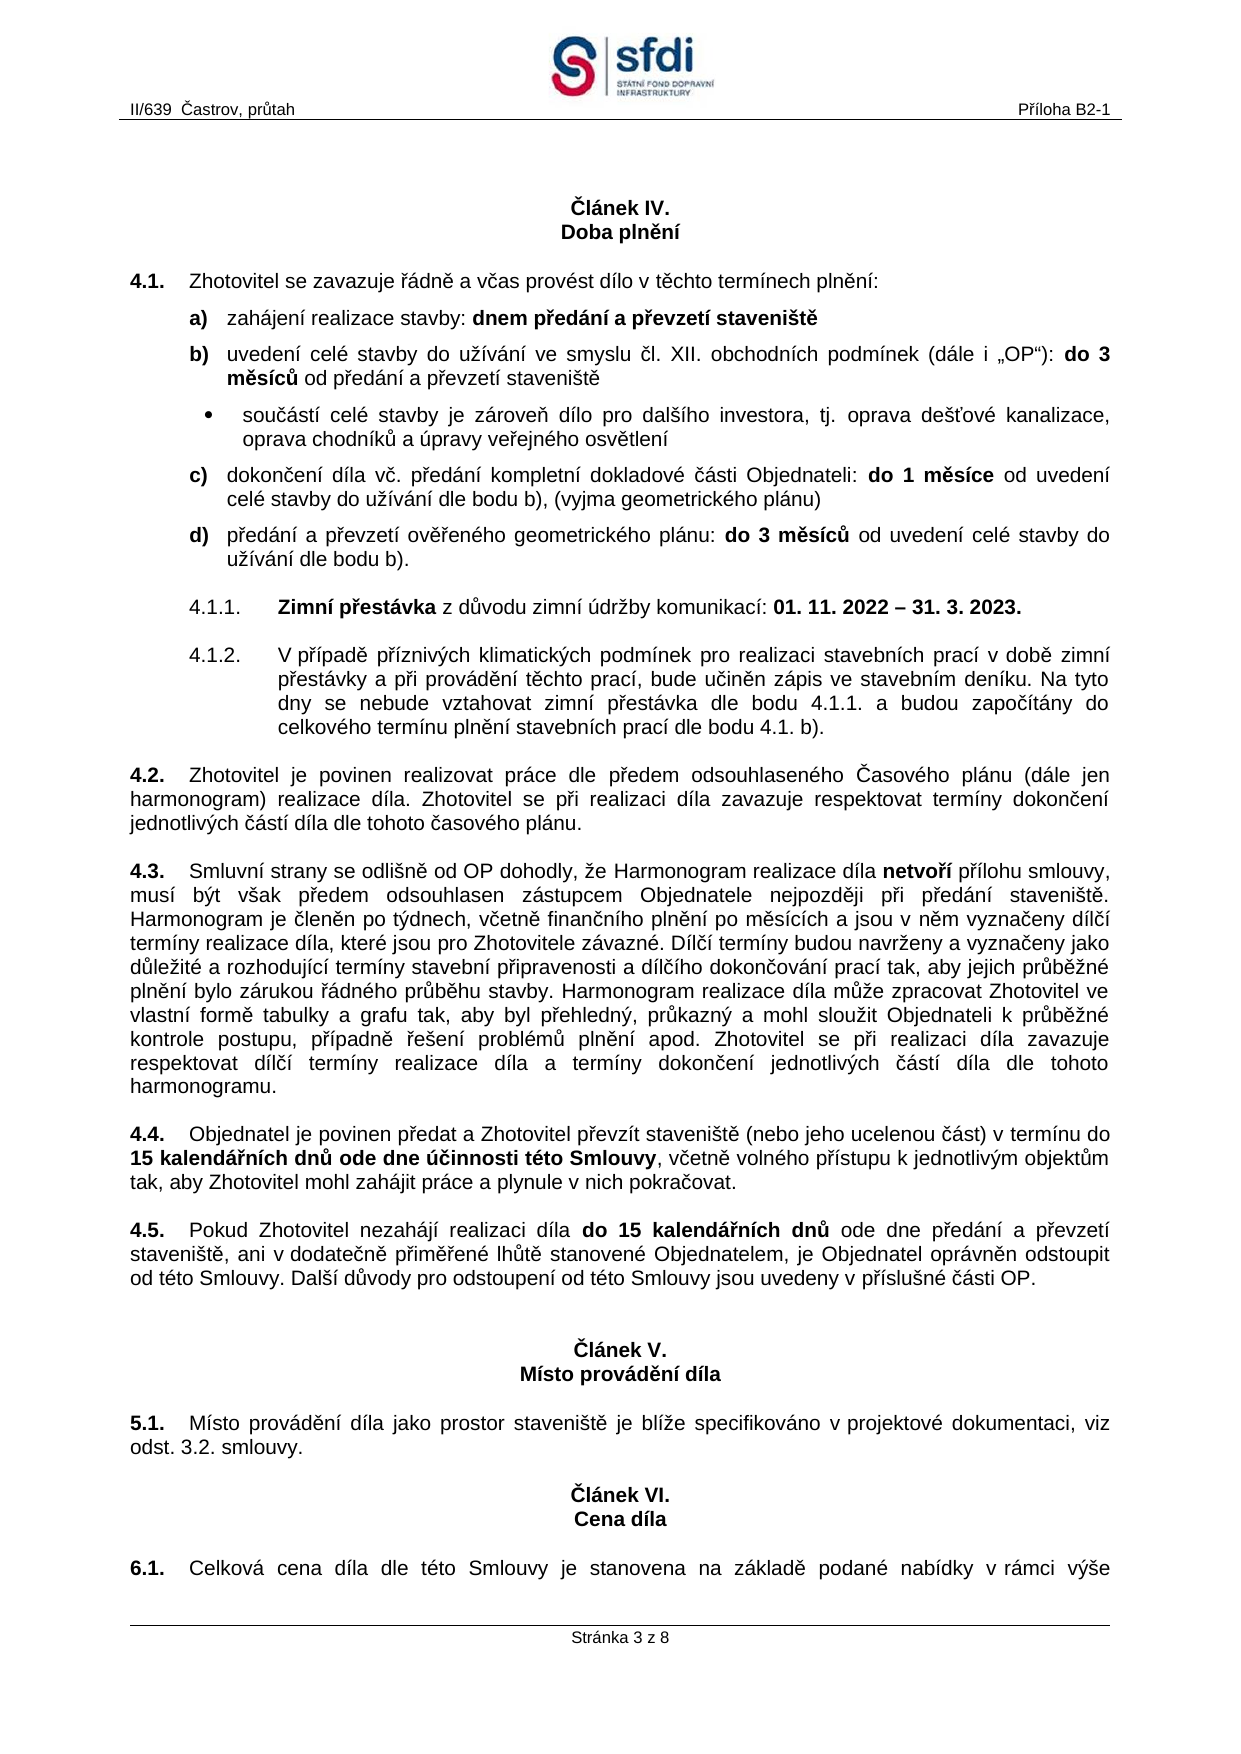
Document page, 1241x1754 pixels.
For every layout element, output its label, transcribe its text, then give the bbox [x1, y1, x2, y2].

list Místo provádění díla jako prostor staveniště je blíže specifikováno v projektové dokumentaci, viz odst. 3.2. smlouvy. [130, 1411, 1110, 1459]
list předání a převzetí ověřeného geometrického plánu: do 3 měsíců od uvedení celé stavby do užívání dle bodu b). [189, 523, 1110, 571]
subtitle Článek V. [130, 1338, 1110, 1362]
text Článek IV. [130, 196, 1110, 220]
list Zhotovitel se zavazuje řádně a včas provést dílo v těchto termínech plnění: [130, 269, 1110, 293]
list Pokud Zhotovitel nezahájí realizaci díla do 15 kalendářních dnů ode dne předání a převzetí staveniště, ani v dodatečně přiměřené lhůtě stanovené Objednatelem, je Objednatel oprávněn odstoupit od této Smlouvy. Další důvody pro odstoupení od této Smlouvy jsou uvedeny v příslušné části OP. [130, 1218, 1110, 1290]
list zahájení realizace stavby: dnem předání a převzetí staveniště [189, 306, 1110, 329]
list Smluvní strany se odlišně od OP dohodly, že Harmonogram realizace díla netvoří přílohu smlouvy, musí být však předem odsouhlasen zástupcem Objednatele nejpozději při předání staveniště. Harmonogram je členěn po týdnech, včetně finančního plnění po měsících a jsou v něm vyznačeny dílčí termíny realizace díla, které jsou pro Zhotovitele závazné. Dílčí termíny budou navrženy a vyznačeny jako důležité a rozhodující termíny stavební připravenosti a dílčího dokončování prací tak, aby jejich průběžné plnění bylo zárukou řádného průběhu stavby. Harmonogram realizace díla může zpracovat Zhotovitel ve vlastní formě tabulky a grafu tak, aby byl přehledný, průkazný a mohl sloužit Objednateli k průběžné kontrole postupu, případně řešení problémů plnění apod. Zhotovitel se při realizaci díla zavazuje respektovat dílčí termíny realizace díla a termíny dokončení jednotlivých částí díla dle tohoto harmonogramu. [130, 859, 1110, 1098]
subtitle Místo provádění díla [130, 1362, 1110, 1386]
list Zhotovitel je povinen realizovat práce dle předem odsouhlaseného Časového plánu (dále jen harmonogram) realizace díla. Zhotovitel se při realizaci díla zavazuje respektovat termíny dokončení jednotlivých částí díla dle tohoto časového plánu. [130, 763, 1110, 835]
list dokončení díla vč. předání kompletní dokladové části Objednateli: do 1 měsíce od uvedení celé stavby do užívání dle bodu b), (vyjma geometrického plánu) [189, 463, 1110, 511]
list součástí celé stavby je zároveň dílo pro dalšího investora, tj. oprava dešťové kanalizace, oprava chodníků a úpravy veřejného osvětlení [205, 402, 1110, 450]
picture [548, 19, 716, 113]
list Objednatel je povinen předat a Zhotovitel převzít staveniště (nebo jeho ucelenou část) v termínu do 15 kalendářních dnů ode dne účinnosti této Smlouvy, včetně volného přístupu k jednotlivým objektům tak, aby Zhotovitel mohl zahájit práce a plynule v nich pokračovat. [130, 1122, 1110, 1194]
list uvedení celé stavby do užívání ve smyslu čl. XII. obchodních podmínek (dále i „OP“): do 3 měsíců od předání a převzetí staveniště [189, 342, 1110, 390]
subtitle Doba plnění [130, 220, 1110, 244]
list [130, 1556, 1110, 1579]
subtitle Cena díla [130, 1507, 1110, 1531]
list V případě příznivých klimatických podmínek pro realizaci stavebních prací v době zimní přestávky a při provádění těchto prací, bude učiněn zápis ve stavebním deníku. Na tyto dny se nebude vztahovat zimní přestávka dle bodu 4.1.1. a budou započítány do celkového termínu plnění stavebních prací dle bodu 4.1. b). [189, 643, 1110, 739]
text Článek VI. [130, 1483, 1110, 1507]
list Zimní přestávka z důvodu zimní údržby komunikací: 01. 11. 2022 – 31. 3. 2023. [189, 595, 1110, 619]
